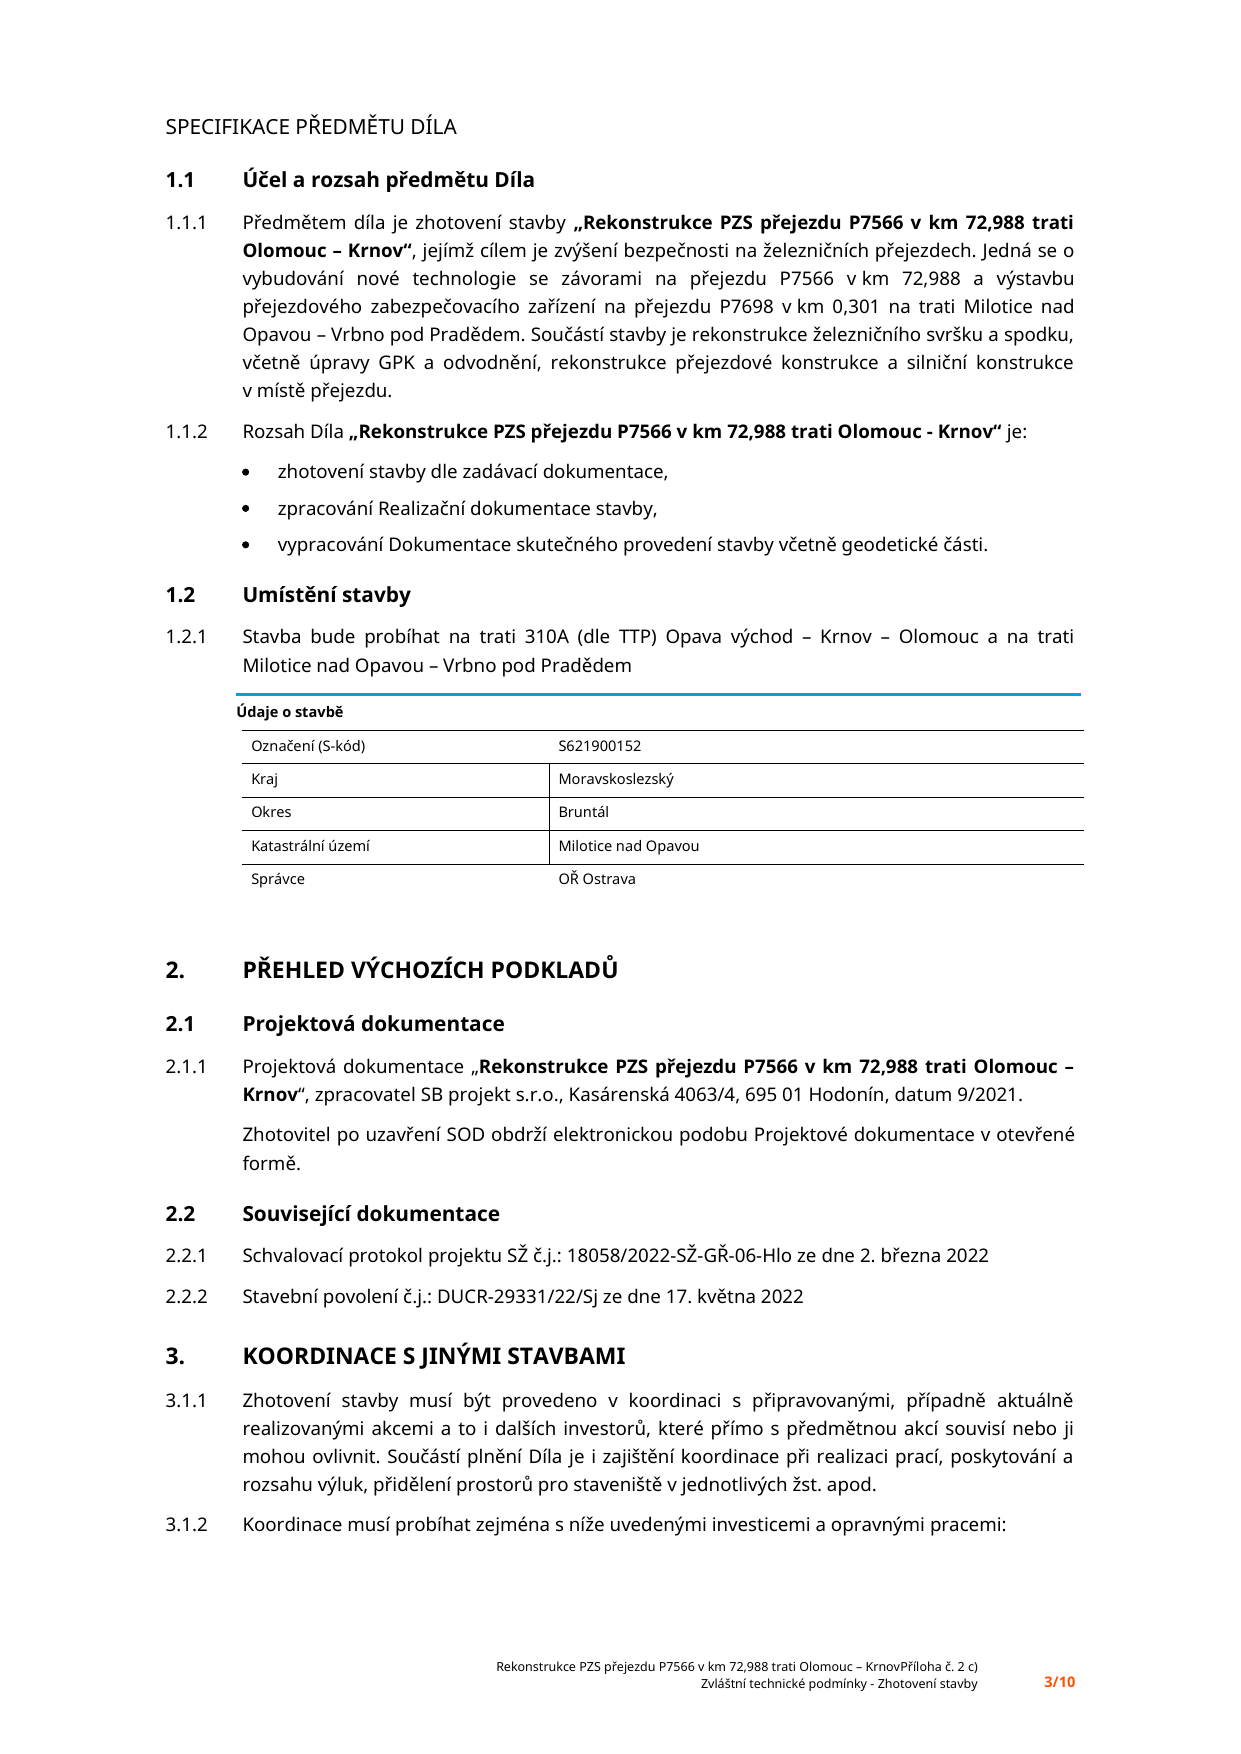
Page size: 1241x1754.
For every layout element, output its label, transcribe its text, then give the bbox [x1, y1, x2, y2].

text SPECIFIKACE PŘEDMĚTU DÍLA [165, 112, 1075, 141]
table_cell Okres [242, 798, 549, 830]
text Rozsah Díla „Rekonstrukce PZS přejezdu P7566 v km 72,988 trati Olomouc - Krnov“ je: [165, 418, 1075, 443]
text Údaje o stavbě [236, 696, 1081, 722]
table_header Označení (S-kód) [242, 731, 549, 763]
text zhotovení stavby dle zadávací dokumentace, [242, 458, 1075, 484]
text Předmětem díla je zhotovení stavby „Rekonstrukce PZS přejezdu P7566 v km 72,988 trati Olomouc – Krnov“, jejímž cílem je zvýšení bezpečnosti na železničních přejezdech. Jedná se o vybudování nové technologie se závorami na přejezdu P7566 v km 72,988 a výstavbu přejezdového zabezpečovacího zařízení na přejezdu P7698 v km 0,301 na trati Milotice nad Opavou – Vrbno pod Pradědem. Součástí stavby je rekonstrukce železničního svršku a spodku, včetně úpravy GPK a odvodnění, rekonstrukce přejezdové konstrukce a silniční konstrukce v místě přejezdu. [165, 209, 1075, 403]
text Stavba bude probíhat na trati 310A (dle TTP) Opava východ – Krnov – Olomouc a na trati Milotice nad Opavou – Vrbno pod Pradědem [165, 624, 1075, 677]
text vypracování Dokumentace skutečného provedení stavby včetně geodetické části. [242, 531, 1075, 557]
table_cell Správce [242, 865, 549, 897]
text PŘEHLED VÝCHOZÍCH PODKLADŮ [165, 954, 1075, 986]
table_cell Kraj [242, 764, 549, 797]
text Projektová dokumentace [165, 1009, 1075, 1038]
text Související dokumentace [165, 1199, 1075, 1227]
table_cell Bruntál [550, 798, 1084, 830]
text Zhotovitel po uzavření SOD obdrží elektronickou podobu Projektové dokumentace v otevřené formě. [242, 1122, 1075, 1175]
table_cell OŘ Ostrava [549, 865, 1084, 897]
text Koordinace musí probíhat zejména s níže uvedenými investicemi a opravnými pracemi: [165, 1512, 1075, 1537]
table_cell Katastrální území [242, 831, 549, 864]
table_cell Moravskoslezský [550, 764, 1084, 797]
text Umístění stavby [165, 580, 1075, 608]
table_header S621900152 [549, 731, 1084, 763]
text zpracování Realizační dokumentace stavby, [242, 495, 1075, 520]
text Schvalovací protokol projektu SŽ č.j.: 18058/2022-SŽ-GŘ-06-Hlo ze dne 2. března 2022 [165, 1242, 1075, 1268]
text Účel a rozsah předmětu Díla [165, 166, 1075, 194]
text KOORDINACE S JINÝMI STAVBAMI [165, 1340, 1075, 1371]
table_cell Milotice nad Opavou [550, 831, 1084, 864]
text Zhotovení stavby musí být provedeno v koordinaci s připravovanými, případně aktuálně realizovanými akcemi a to i dalších investorů, které přímo s předmětnou akcí souvisí nebo ji mohou ovlivnit. Součástí plnění Díla je i zajištění koordinace při realizaci prací, poskytování a rozsahu výluk, přidělení prostorů pro staveniště v jednotlivých žst. apod. [165, 1387, 1075, 1497]
text Projektová dokumentace „Rekonstrukce PZS přejezdu P7566 v km 72,988 trati Olomouc – Krnov“, zpracovatel SB projekt s.r.o., Kasárenská 4063/4, 695 01 Hodonín, datum 9/2021. [165, 1053, 1075, 1107]
text Stavební povolení č.j.: DUCR-29331/22/Sj ze dne 17. května 2022 [165, 1283, 1075, 1308]
